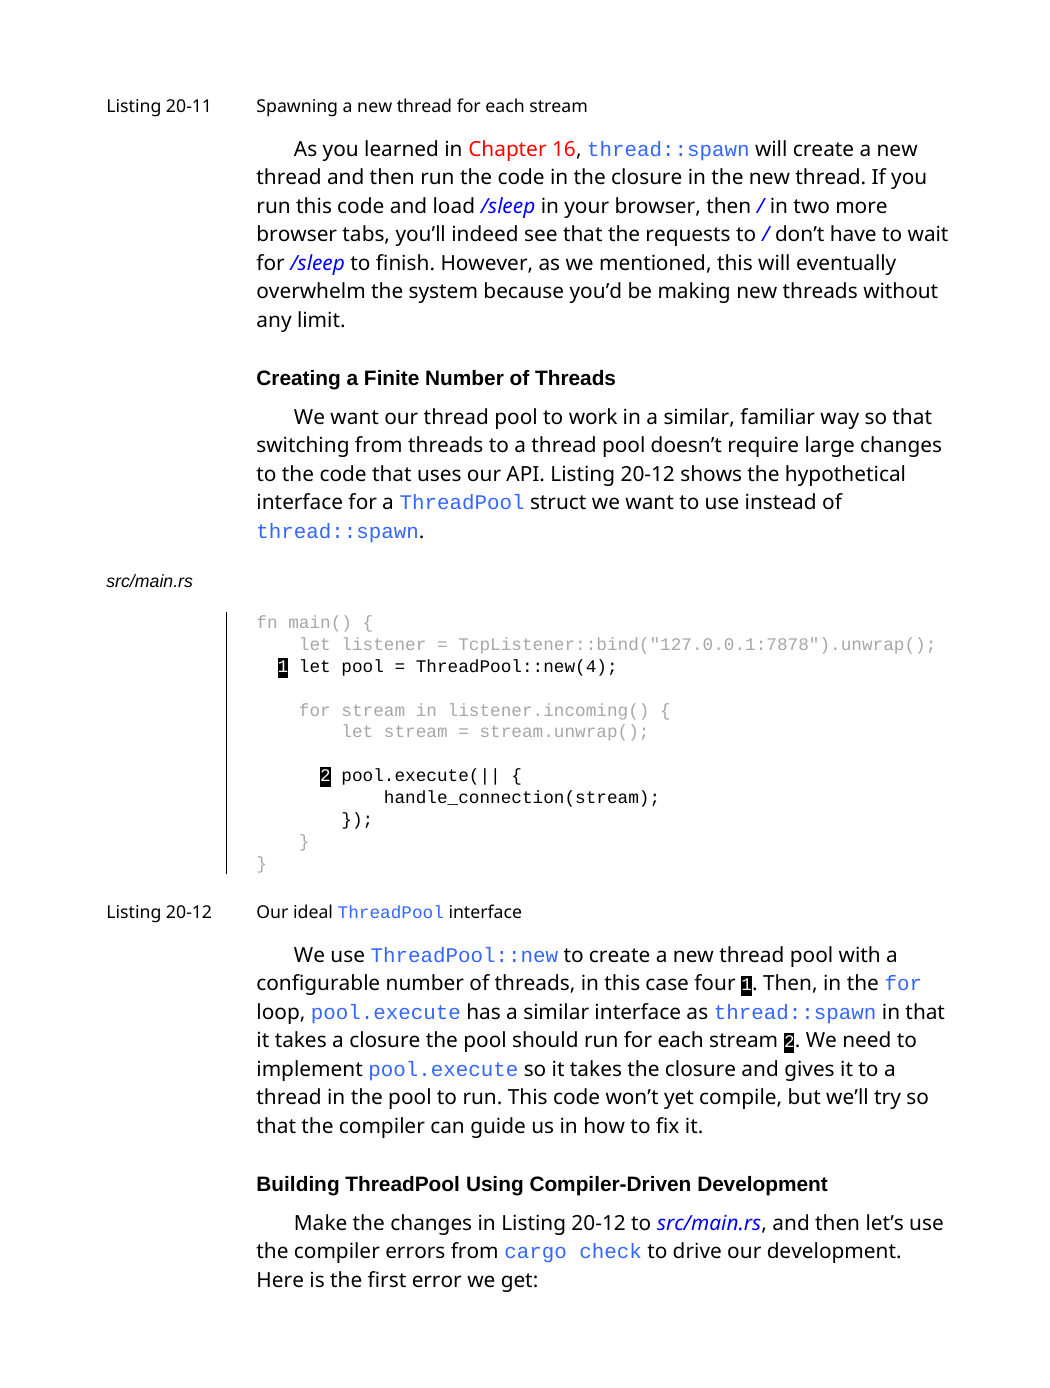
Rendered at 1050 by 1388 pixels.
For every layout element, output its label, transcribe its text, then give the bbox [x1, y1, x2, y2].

list Our ideal ThreadPool interface [106, 899, 950, 924]
text fn main() { [227, 612, 950, 634]
text As you learned in Chapter 16, thread::spawn will create a new thread and then run the code in the closure in the new thread. If you run this code and load /sleep in your browser, then / in two more browser tabs, you’ll indeed see that the requests to / don’t have to wait for /sleep to finish. However, as we mentioned, this will eventually overwhelm the system because you’d be making new threads without any limit. [256, 134, 950, 333]
text for stream in listener.incoming() { [227, 699, 950, 721]
text 1 let pool = ThreadPool::new(4); [227, 656, 950, 678]
text src/main.rs [106, 569, 950, 591]
text let listener = TcpListener::bind("127.0.0.1:7878").unwrap(); [227, 634, 950, 656]
list Spawning a new thread for each stream [106, 94, 950, 118]
text } [227, 853, 950, 874]
text Make the changes in Listing 20-12 to src/main.rs, and then let’s use the compiler errors from cargo check to drive our development. Here is the first error we get: [256, 1208, 950, 1293]
text We want our thread pool to work in a similar, familiar way so that switching from threads to a thread pool doesn’t require large changes to the code that uses our API. Listing 20-12 shows the hypothetical interface for a ThreadPool struct we want to use instead of thread::spawn. [256, 402, 950, 544]
text }); [227, 809, 950, 831]
text 2 pool.execute(|| { [227, 765, 950, 787]
text } [227, 831, 950, 853]
text Creating a Finite Number of Threads [256, 358, 950, 389]
text Building ThreadPool Using Compiler-Driven Development [256, 1164, 950, 1196]
text handle_connection(stream); [227, 787, 950, 809]
text let stream = stream.unwrap(); [227, 721, 950, 743]
text We use ThreadPool::new to create a new thread pool with a configurable number of threads, in this case four 1. Then, in the for loop, pool.execute has a similar interface as thread::spawn in that it takes a closure the pool should run for each stream 2. We need to implement pool.execute so it takes the closure and gives it to a thread in the pool to run. This code won’t yet compile, but we’ll try so that the compiler can guide us in how to fix it. [256, 940, 950, 1139]
